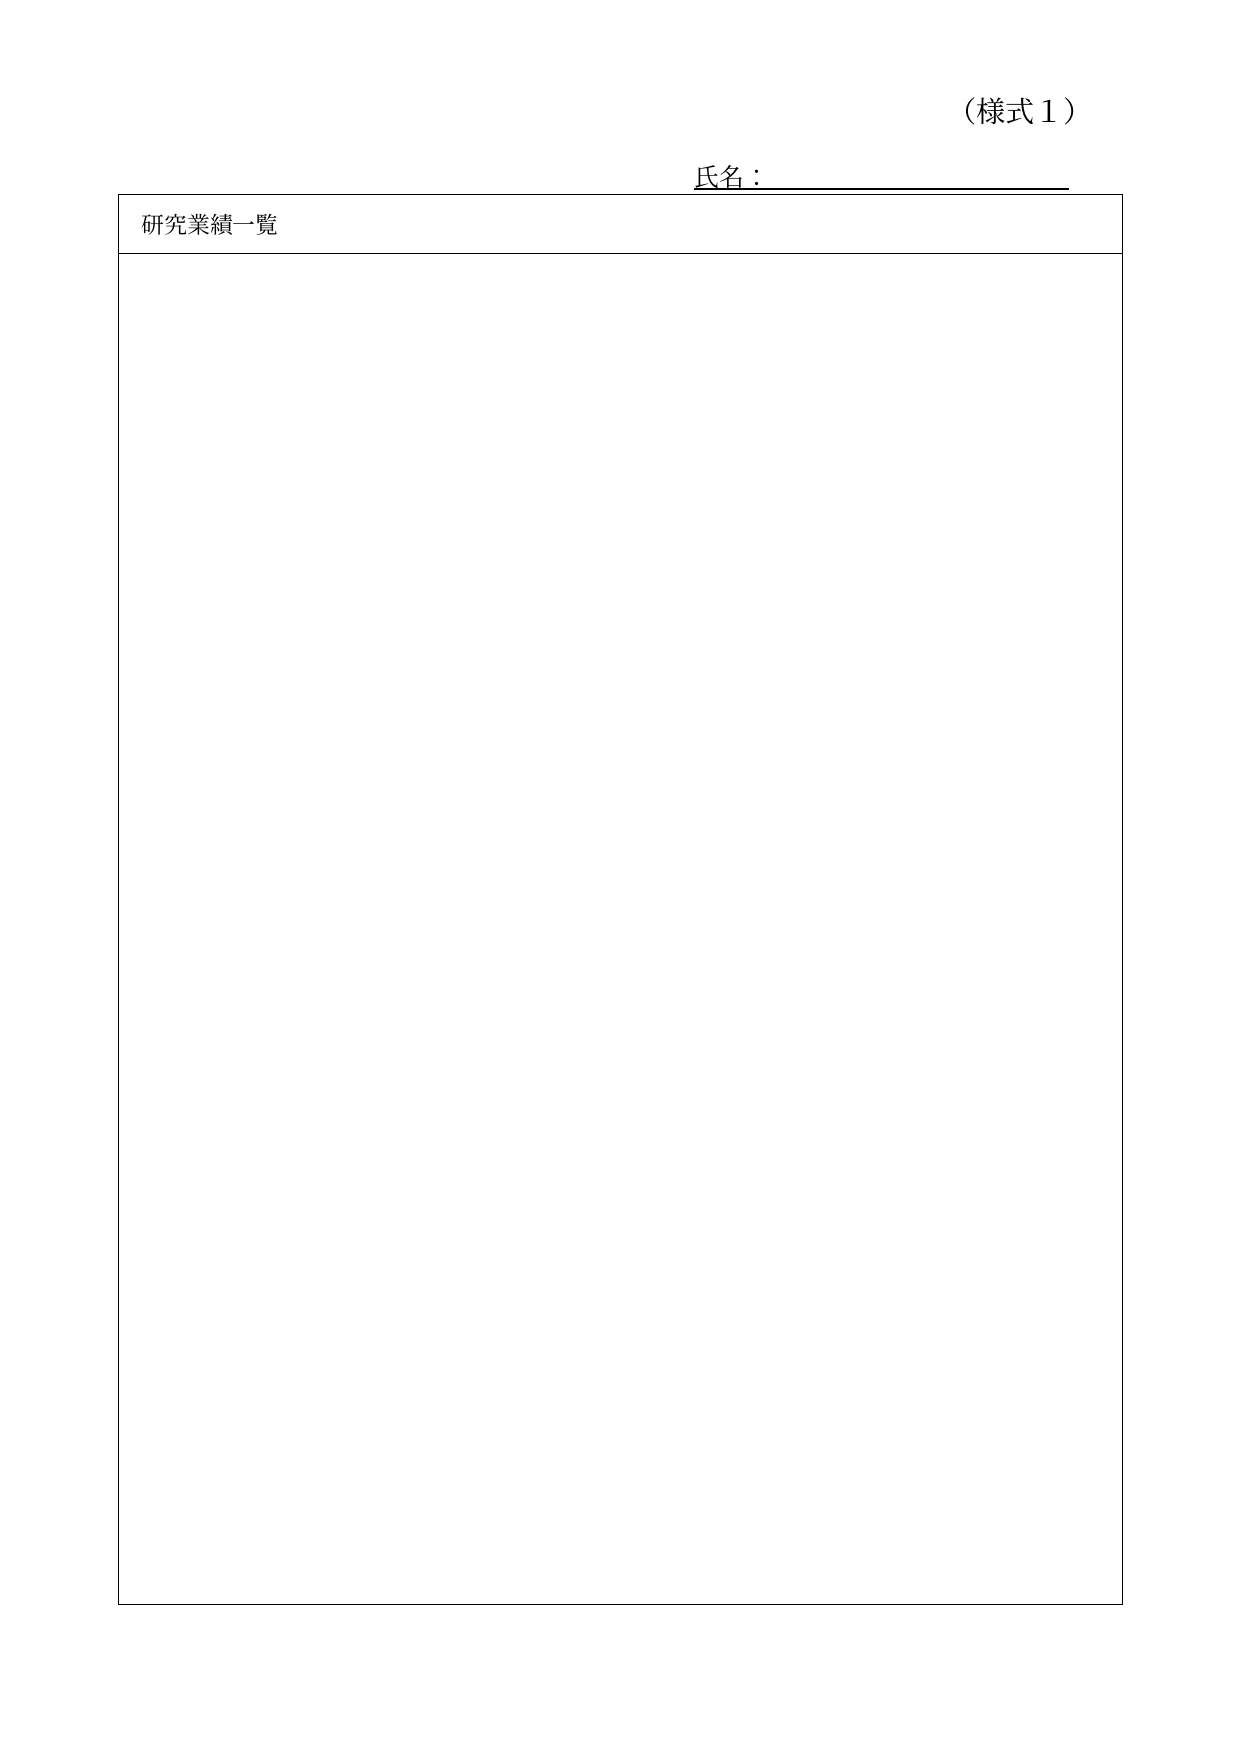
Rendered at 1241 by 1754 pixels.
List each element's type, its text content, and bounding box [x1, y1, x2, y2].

table_header 研究業績一覧 [119, 195, 1122, 253]
table_cell [119, 254, 1122, 1604]
text 氏名： [173, 156, 1092, 194]
